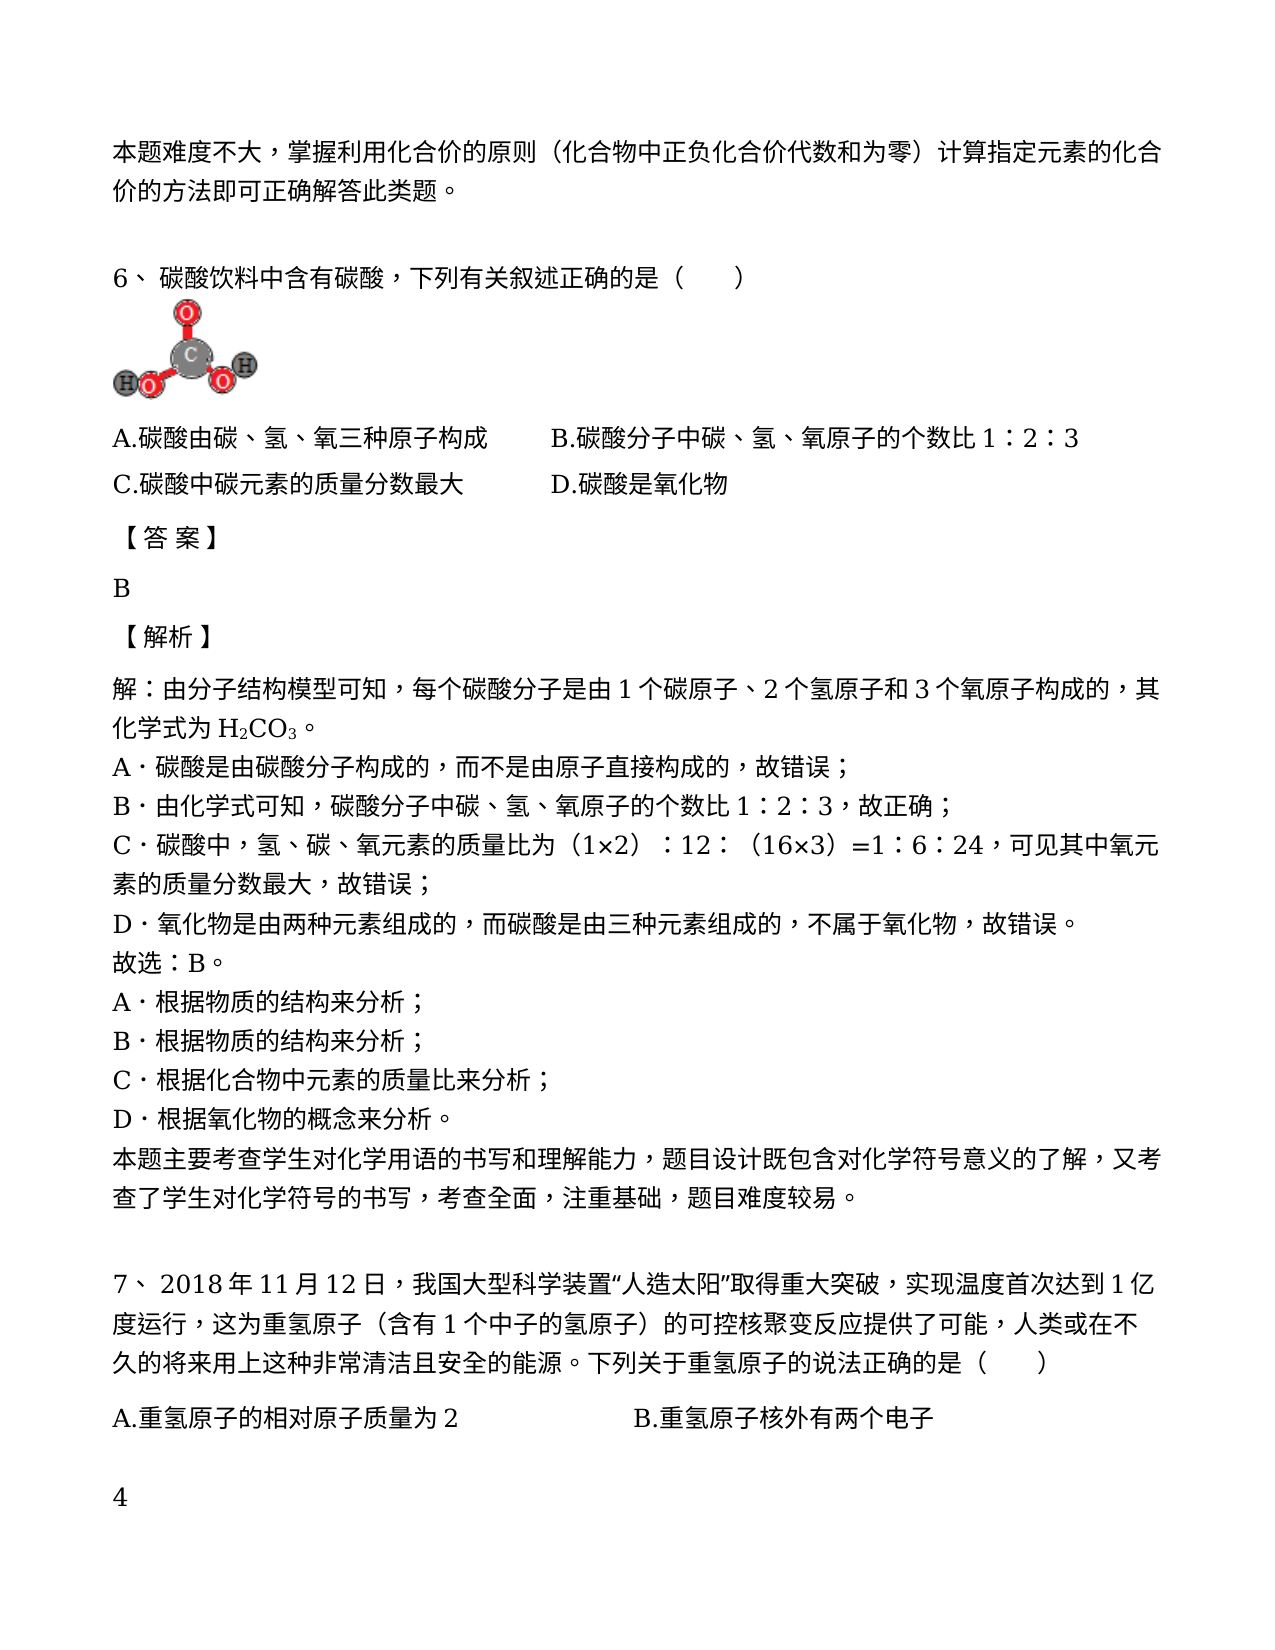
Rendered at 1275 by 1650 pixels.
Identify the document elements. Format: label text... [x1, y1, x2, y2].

text 6、 碳酸饮料中含有碳酸，下列有关叙述正确的是（ ） [112, 225, 1163, 400]
table_header A.重氢原子的相对原子质量为2 [112, 1397, 633, 1443]
table_header B.重氢原子核外有两个电子 [633, 1397, 1163, 1443]
text 7、 2018年11月12日，我国大型科学装置“人造太阳”取得重大突破，实现温度首次达到1亿度运行，这为重氢原子（含有1个中子的氢原子）的可控核聚变反应提供了可能，人类或在不久的将来用上这种非常清洁且安全的能源。下列关于重氢原子的说法正确的是（ ） [112, 1232, 1163, 1379]
text 【 解析 】 [112, 619, 1163, 654]
text 【 答 案 】 [112, 521, 1163, 555]
table_cell D.碳酸是氧化物 [550, 463, 1163, 508]
table_cell C.碳酸中碳元素的质量分数最大 [112, 463, 550, 508]
text B [112, 573, 1163, 603]
table_header B.碳酸分子中碳、氢、氧原子的个数比1：2：3 [550, 417, 1163, 463]
picture [112, 298, 259, 400]
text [112, 134, 1163, 207]
table_header A.碳酸由碳、氢、氧三种原子构成 [112, 417, 550, 463]
text 解：由分子结构模型可知，每个碳酸分子是由1个碳原子、2个氢原子和3个氧原子构成的，其化学式为H2CO3。 A．碳酸是由碳酸分子构成的，而不是由原子直接构成的，故错误； B．由化学式可知，碳酸分子中碳、氢、氧原子的个数比1：2：3，故正确； C．碳酸中，氢、碳、氧元素的质量比为（1×2）：12：（16×3）=1：6：24，可见其中氧元素的质量分数最大，故错误； D．氧化物是由两种元素组成的，而碳酸是由三种元素组成的，不属于氧化物，故错误。 故选：B。 A．根据物质的结构来分析； B．根据物质的结构来分析； C．根据化合物中元素的质量比来分析； D．根据氧化物的概念来分析。 本题主要考查学生对化学用语的书写和理解能力，题目设计既包含对化学符号意义的了解，又考查了学生对化学符号的书写，考查全面，注重基础，题目难度较易。 [112, 671, 1163, 1214]
